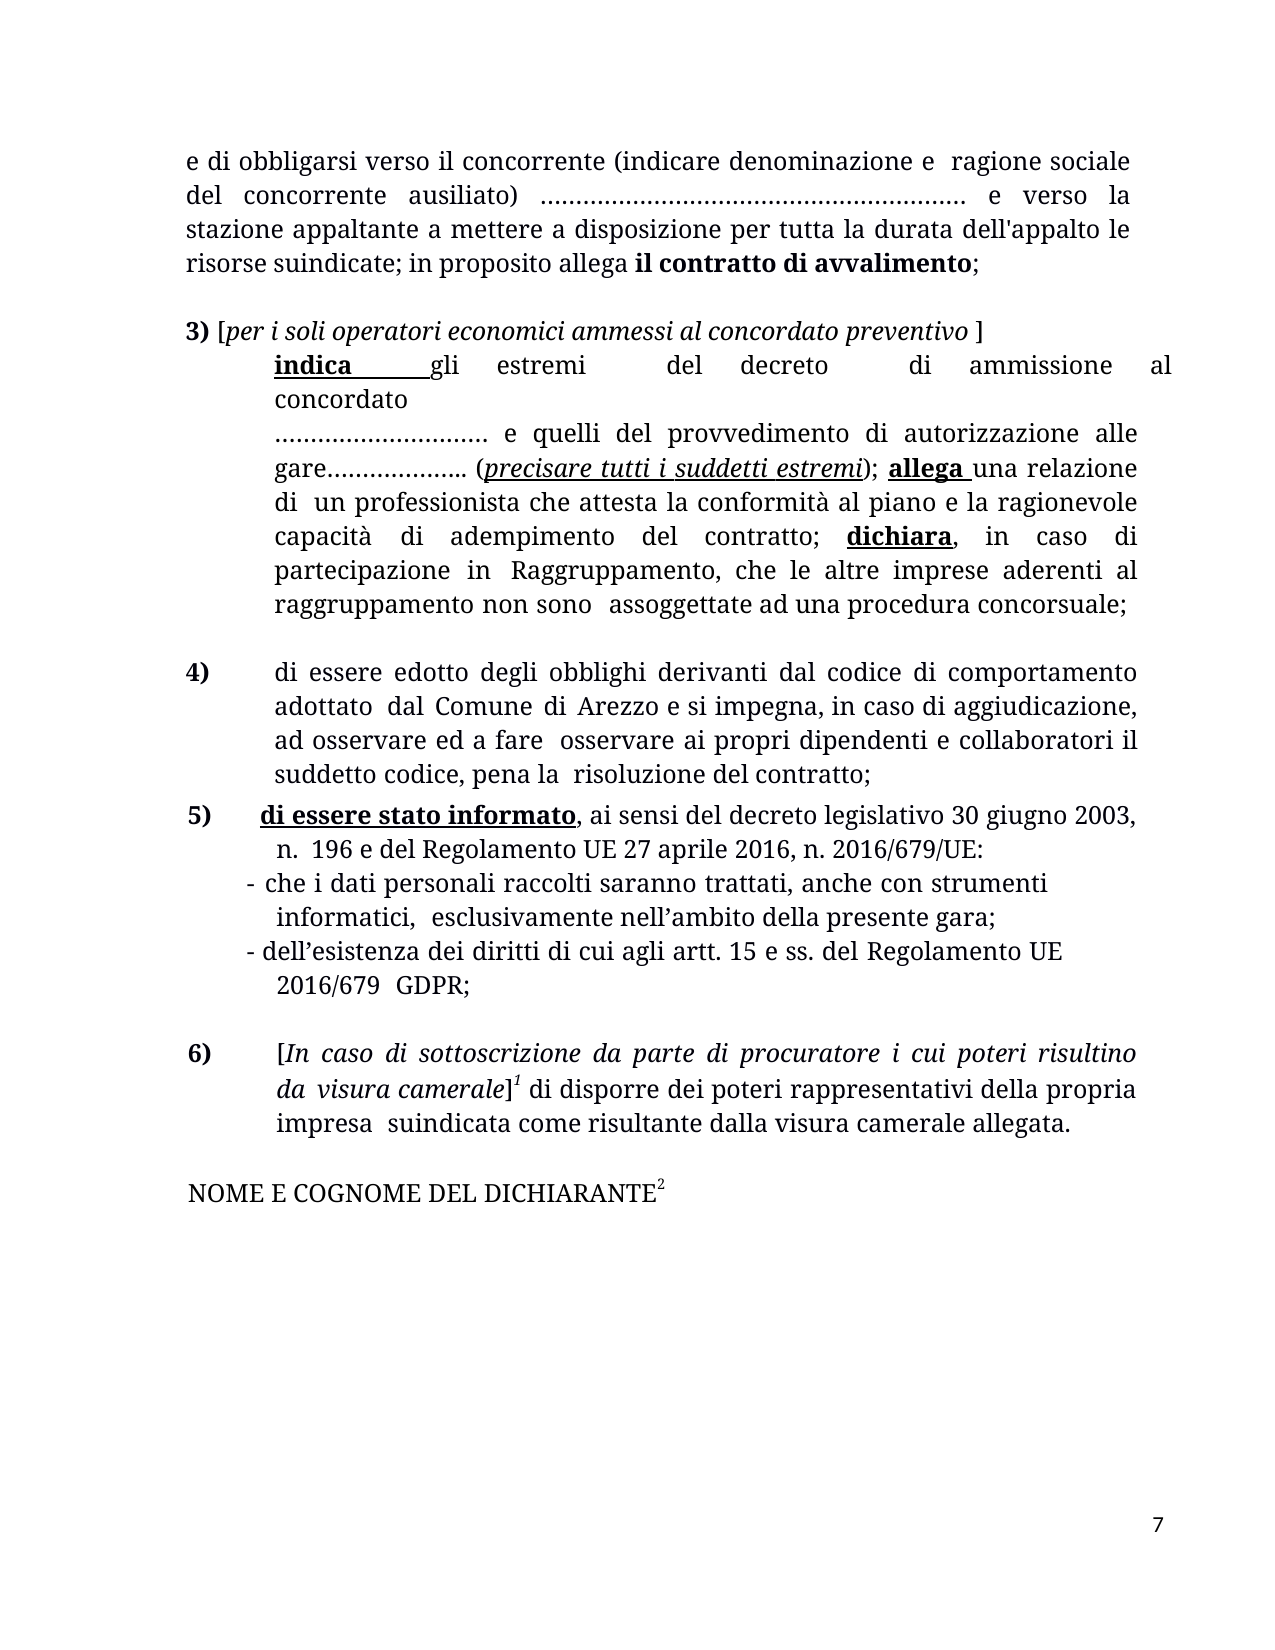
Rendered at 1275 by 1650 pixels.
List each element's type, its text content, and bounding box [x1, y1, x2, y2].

text NOME E COGNOME DEL DICHIARANTE2 [188, 1174, 1173, 1210]
subtitle e di obbligarsi verso il concorrente (indicare denominazione e ragione sociale del concorrente ausiliato) …………………………………………………… e verso la stazione appaltante a mettere a disposizione per tutta la durata dell'appalto le risorse suindicate; in proposito allega il contratto di avvalimento; [186, 144, 1131, 280]
list [In caso di sottoscrizione da parte di procuratore i cui poteri risultino da visura camerale]1 di disporre dei poteri rappresentativi della propria impresa suindicata come risultante dalla visura camerale allegata. [188, 1036, 1137, 1140]
text indica gli estremi del decreto di ammissione al concordato [274, 348, 1173, 416]
list di essere stato informato, ai sensi del decreto legislativo 30 giugno 2003, n. 196 e del Regolamento UE 27 aprile 2016, n. 2016/679/UE: [188, 797, 1137, 865]
text - dell’esistenza dei diritti di cui agli artt. 15 e ss. del Regolamento UE 2016/679 GDPR; [247, 934, 1137, 1002]
text ………………………… e quelli del provvedimento di autorizzazione alle gare……………….. (precisare tutti i suddetti estremi); allega una relazione di un professionista che attesta la conformità al piano e la ragionevole capacità di adempimento del contratto; dichiara, in caso di partecipazione in Raggruppamento, che le altre imprese aderenti al raggruppamento non sono assoggettate ad una procedura concorsuale; [274, 416, 1137, 621]
list di essere edotto degli obblighi derivanti dal codice di comportamento adottato dal Comune di Arezzo e si impegna, in caso di aggiudicazione, ad osservare ed a fare osservare ai propri dipendenti e collaboratori il suddetto codice, pena la risoluzione del contratto; [186, 655, 1137, 791]
list che i dati personali raccolti saranno trattati, anche con strumenti informatici, esclusivamente nell’ambito della presente gara; [247, 866, 1137, 934]
list [per i soli operatori economici ammessi al concordato preventivo ] [186, 314, 1173, 348]
